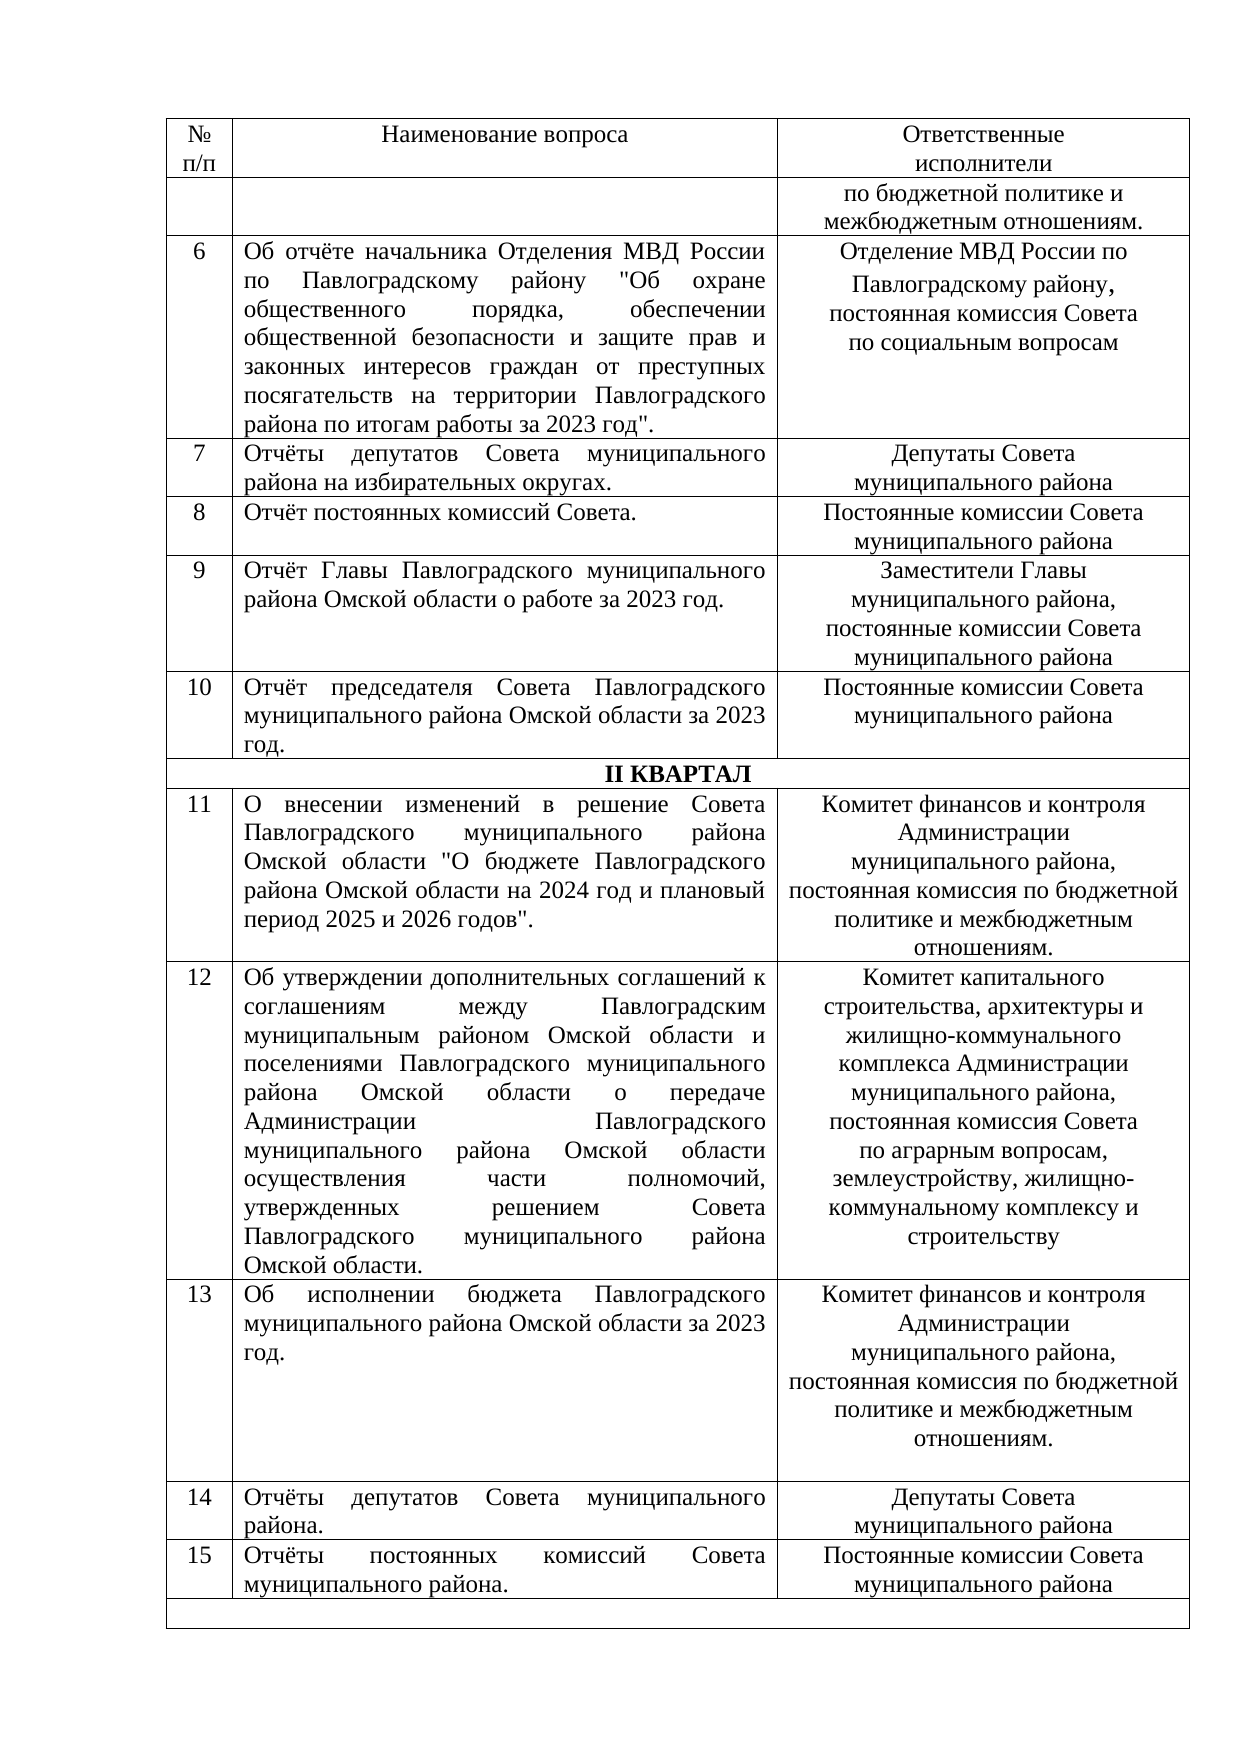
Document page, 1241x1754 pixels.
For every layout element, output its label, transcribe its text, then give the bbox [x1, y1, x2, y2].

table_cell Постоянные комиссии Совета муниципального района [778, 1540, 1189, 1598]
table_cell 8 [167, 497, 232, 554]
table_cell Депутаты Совета муниципального района [778, 439, 1189, 496]
table_cell Отчёты постоянных комиссий Совета муниципального района. [233, 1540, 777, 1598]
table_cell Постоянные комиссии Совета муниципального района [778, 672, 1189, 758]
table_cell 10 [167, 672, 232, 758]
table_cell 15 [167, 1540, 232, 1598]
table_cell Отделение МВД России по Павлоградскому району, постоянная комиссия Совета по социальным вопросам [778, 236, 1189, 437]
table_cell 13 [167, 1280, 232, 1481]
table_cell Комитет финансов и контроля Администрации муниципального района, постоянная комиссия по бюджетной политике и межбюджетным отношениям. [778, 789, 1189, 961]
table_cell 9 [167, 556, 232, 671]
table_cell 14 [167, 1482, 232, 1539]
table_cell Отчёт председателя Совета Павлоградского муниципального района Омской области за 2023 год. [233, 672, 777, 758]
table_header № п/п [167, 119, 232, 177]
table_cell Комитет финансов и контроля Администрации муниципального района, постоянная комиссия по бюджетной политике и межбюджетным отношениям. [778, 1280, 1189, 1481]
table_cell Об исполнении бюджета Павлоградского муниципального района Омской области за 2023 год. [233, 1280, 777, 1481]
table_cell Постоянные комиссии Совета муниципального района [778, 497, 1189, 554]
table_cell Заместители Главы муниципального района, постоянные комиссии Совета муниципального района [778, 556, 1189, 671]
table_cell 11 [167, 789, 232, 961]
table_header Наименование вопроса [233, 119, 777, 177]
table_cell Отчёты депутатов Совета муниципального района. [233, 1482, 777, 1539]
table_cell Отчёт постоянных комиссий Совета. [233, 497, 777, 554]
table_cell 6 [167, 236, 232, 437]
table_cell Об отчёте начальника Отделения МВД России по Павлоградскому району "Об охране общественного порядка, обеспечении общественной безопасности и защите прав и законных интересов граждан от преступных посягательств на территории Павлоградского района по итогам работы за 2023 год". [233, 236, 777, 437]
table_cell 5 [167, 178, 232, 235]
table_cell [167, 1599, 1189, 1628]
table_header Ответственные исполнители [778, 119, 1189, 177]
table_cell Отчёты депутатов Совета муниципального района на избирательных округах. [233, 439, 777, 496]
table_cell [778, 178, 1189, 235]
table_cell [233, 178, 777, 235]
table_cell II КВАРТАЛ [167, 759, 1189, 788]
table_cell Депутаты Совета муниципального района [778, 1482, 1189, 1539]
table_cell 12 [167, 962, 232, 1278]
table_cell Отчёт Главы Павлоградского муниципального района Омской области о работе за 2023 год. [233, 556, 777, 671]
table_cell 7 [167, 439, 232, 496]
